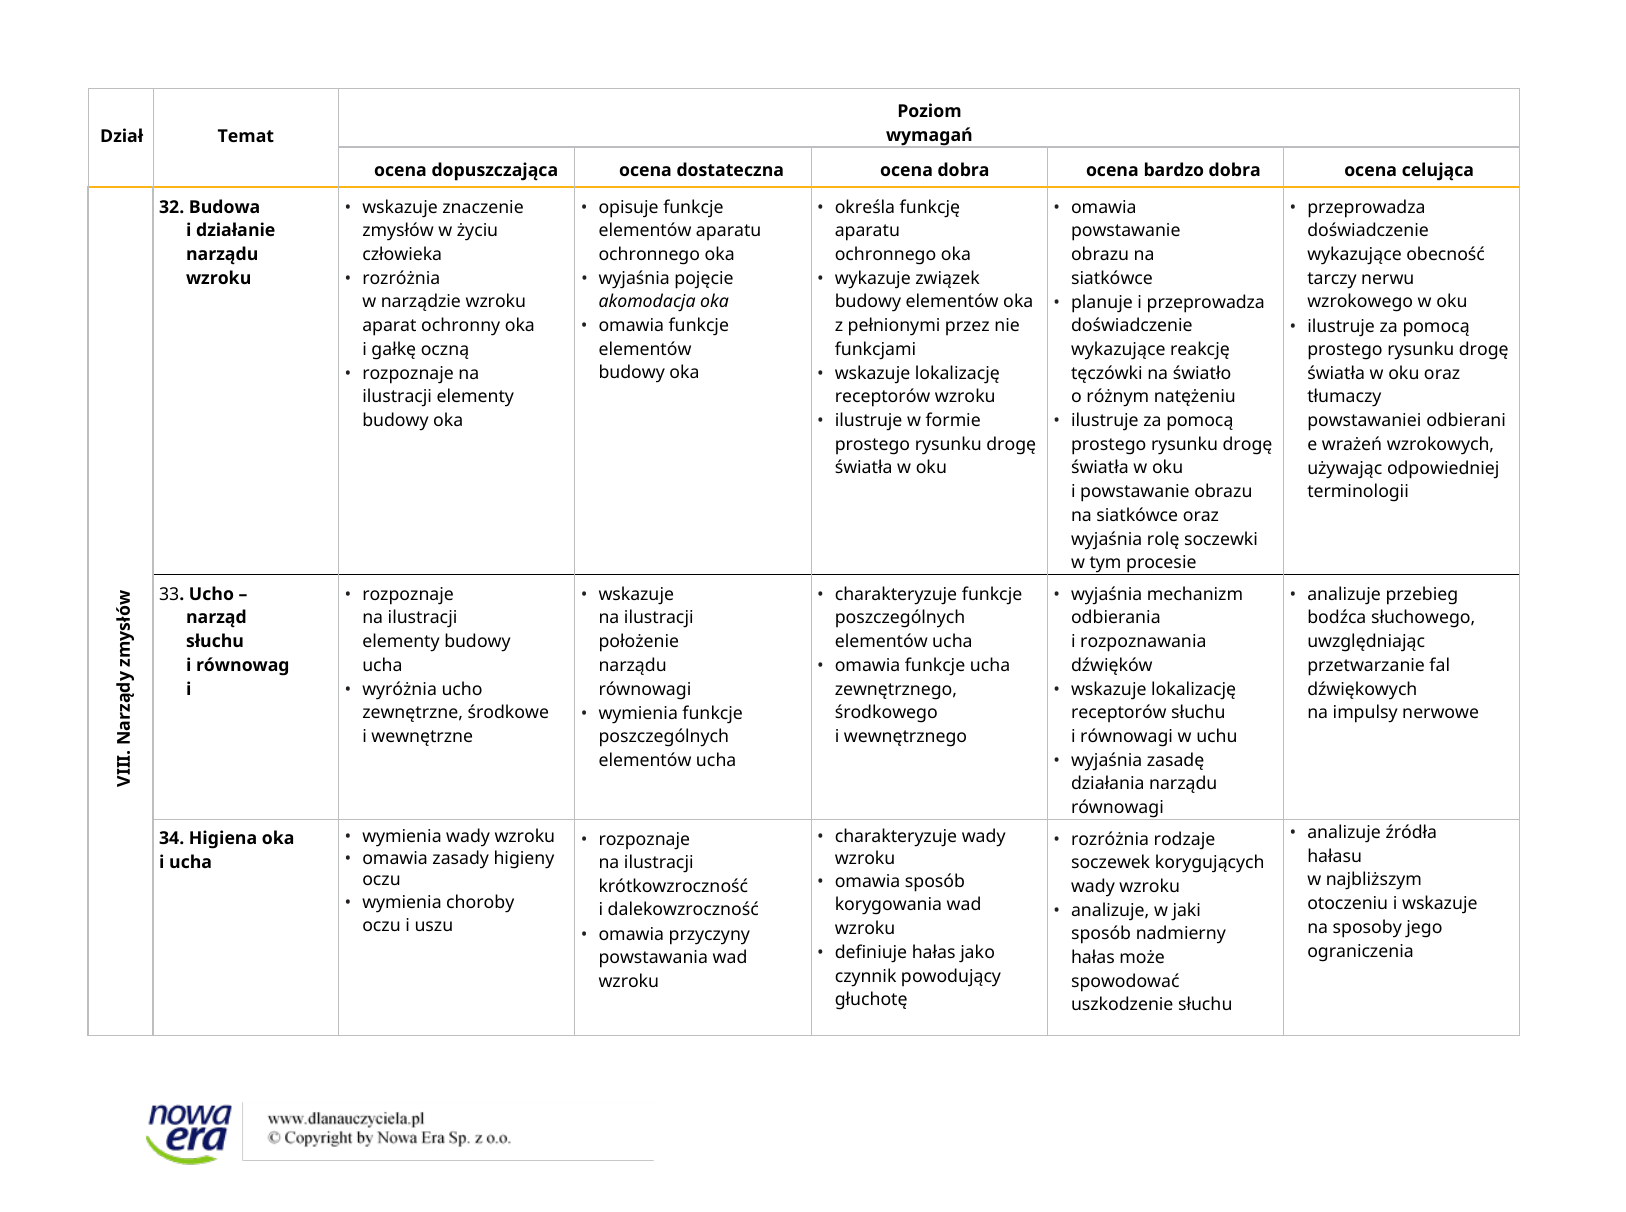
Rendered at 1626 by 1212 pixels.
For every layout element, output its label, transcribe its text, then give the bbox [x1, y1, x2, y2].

table_cell omawia powstawanie obrazu na siatkówce planuje i przeprowadza doświadczenie wykazujące reakcję tęczówki na światło o różnym natężeniu ilustruje za pomocą prostego rysunku drogę światła w oku i powstawanie obrazu na siatkówce oraz wyjaśnia rolę soczewki w tym procesie [1048, 188, 1283, 574]
table_header Dział [89, 89, 153, 186]
table_cell analizuje źródła hałasu w najbliższym otoczeniu i wskazuje na sposoby jego ograniczenia [1284, 820, 1519, 1035]
table_cell charakteryzuje funkcje poszczególnych elementów ucha omawia funkcje ucha zewnętrznego, środkowego i wewnętrznego [812, 575, 1047, 819]
table_cell ocena dobra [812, 148, 1047, 186]
table_cell rozpoznaje na ilustracji krótkowzroczność i dalekowzroczność omawia przyczyny powstawania wad wzroku [575, 820, 811, 1035]
table_cell wskazuje znaczenie zmysłów w życiu człowieka rozróżnia w narządzie wzroku aparat ochronny oka i gałkę oczną rozpoznaje na ilustracji elementy budowy oka [339, 188, 574, 574]
table_cell ocena bardzo dobra [1048, 148, 1283, 186]
table_cell VIII. Narządy zmysłów [89, 188, 152, 1035]
table_cell opisuje funkcje elementów aparatu ochronnego oka wyjaśnia pojęcie akomodacja oka omawia funkcje elementów budowy oka [575, 188, 811, 574]
table_cell ocena dostateczna [575, 148, 811, 186]
table_cell 32. Budowa i działanie narządu wzroku [154, 188, 338, 574]
table_cell przeprowadza doświadczenie wykazujące obecność tarczy nerwu wzrokowego w oku ilustruje za pomocą prostego rysunku drogę światła w oku oraz tłumaczy powstawaniei odbieranie wrażeń wzrokowych, używając odpowiedniej terminologii [1284, 188, 1519, 574]
table_cell analizuje przebieg bodźca słuchowego, uwzględniając przetwarzanie fal dźwiękowych na impulsy nerwowe [1284, 575, 1519, 819]
table_cell 34. Higiena oka i ucha [154, 820, 338, 1035]
table_cell charakteryzuje wady wzroku omawia sposób korygowania wad wzroku definiuje hałas jako czynnik powodujący głuchotę [812, 820, 1047, 1035]
picture [145, 1102, 655, 1166]
table_cell wskazuje na ilustracji położenie narządu równowagi wymienia funkcje poszczególnych elementów ucha [575, 575, 811, 819]
table_cell wymienia wady wzroku omawia zasady higieny oczu wymienia choroby oczu i uszu [339, 820, 574, 1035]
table_cell ocena dopuszczająca [339, 148, 574, 186]
table_cell określa funkcję aparatu ochronnego oka wykazuje związek budowy elementów oka z pełnionymi przez nie funkcjami wskazuje lokalizację receptorów wzroku ilustruje w formie prostego rysunku drogę światła w oku [812, 188, 1047, 574]
table_cell 33. Ucho – narząd słuchu i równowagi [154, 575, 338, 819]
table_cell wyjaśnia mechanizm odbierania i rozpoznawania dźwięków wskazuje lokalizację receptorów słuchu i równowagi w uchu wyjaśnia zasadę działania narządu równowagi [1048, 575, 1283, 819]
table_header Temat [154, 89, 338, 186]
table_cell ocena celująca [1284, 148, 1519, 186]
table_header Poziom wymagań [339, 89, 1519, 146]
table_cell rozróżnia rodzaje soczewek korygujących wady wzroku analizuje, w jaki sposób nadmierny hałas może spowodować uszkodzenie słuchu [1048, 820, 1283, 1035]
table_cell rozpoznaje na ilustracji elementy budowy ucha wyróżnia ucho zewnętrzne, środkowe i wewnętrzne [339, 575, 574, 819]
